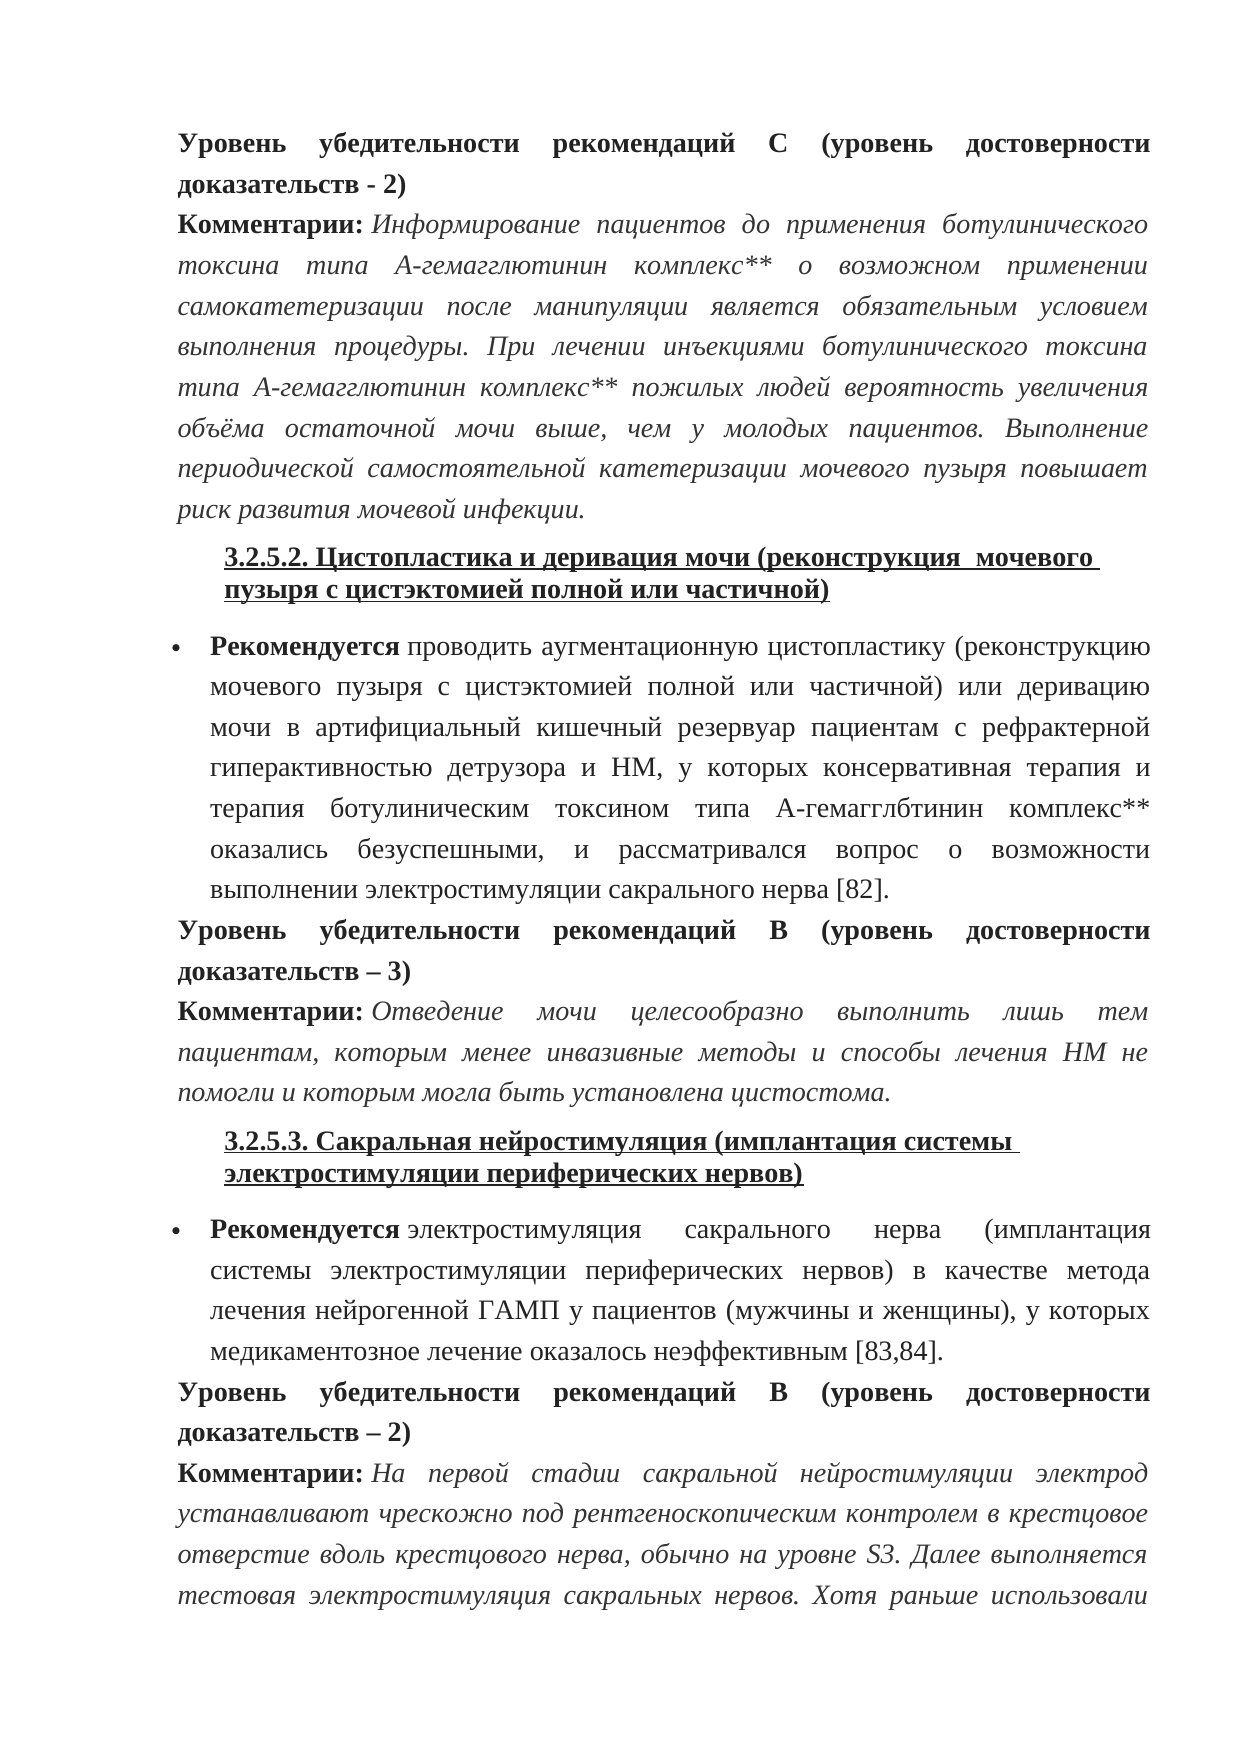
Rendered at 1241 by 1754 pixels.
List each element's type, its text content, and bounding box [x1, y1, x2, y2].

text Комментарии: Информирование пациентов до применения ботулинического токсина типа А-гемагглютинин комплекс** о возможном применении самокатетеризации после манипуляции является обязательным условием выполнения процедуры. При лечении инъекциями ботулинического токсина типа А-гемагглютинин комплекс** пожилых людей вероятность увеличения объёма остаточной мочи выше, чем у молодых пациентов. Выполнение периодической самостоятельной катетеризации мочевого пузыря повышает риск развития мочевой инфекции. [177, 199, 1152, 524]
list Рекомендуется проводить аугментационную цистопластику (реконструкцию мочевого пузыря с цистэктомией полной или частичной) или деривацию мочи в артифициальный кишечный резервуар пациентам с рефрактерной гиперактивностью детрузора и НМ, у которых консервативная терапия и терапия ботулиническим токсином типа А-гемагглбтинин комплекс** оказались безуспешными, и рассматривался вопрос о возможности выполнении электростимуляции сакрального нерва [82]. [172, 620, 1152, 905]
text Уровень убедительности рекомендаций В (уровень достоверности доказательств – 2) [177, 1366, 1152, 1448]
text Уровень убедительности рекомендаций В (уровень достоверности доказательств – 3) [177, 905, 1152, 986]
text Уровень убедительности рекомендаций С (уровень достоверности доказательств - 2) [177, 118, 1152, 199]
list Рекомендуется электростимуляция сакрального нерва (имплантация системы электростимуляции периферических нервов) в качестве метода лечения нейрогенной ГАМП у пациентов (мужчины и женщины), у которых медикаментозное лечение оказалось неэффективным [83,84]. [172, 1204, 1152, 1366]
text Комментарии: Отведение мочи целесообразно выполнить лишь тем пациентам, которым менее инвазивные методы и способы лечения НМ не помогли и которым могла быть установлена цистостома. [177, 986, 1152, 1108]
text 3.2.5.2. Цистопластика и деривация мочи (реконструкция мочевого пузыря с цистэктомией полной или частичной) [224, 540, 1105, 605]
text 3.2.5.3. Сакральная нейростимуляция (имплантация системы электростимуляции периферических нервов) [224, 1123, 1105, 1188]
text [177, 1448, 1152, 1610]
